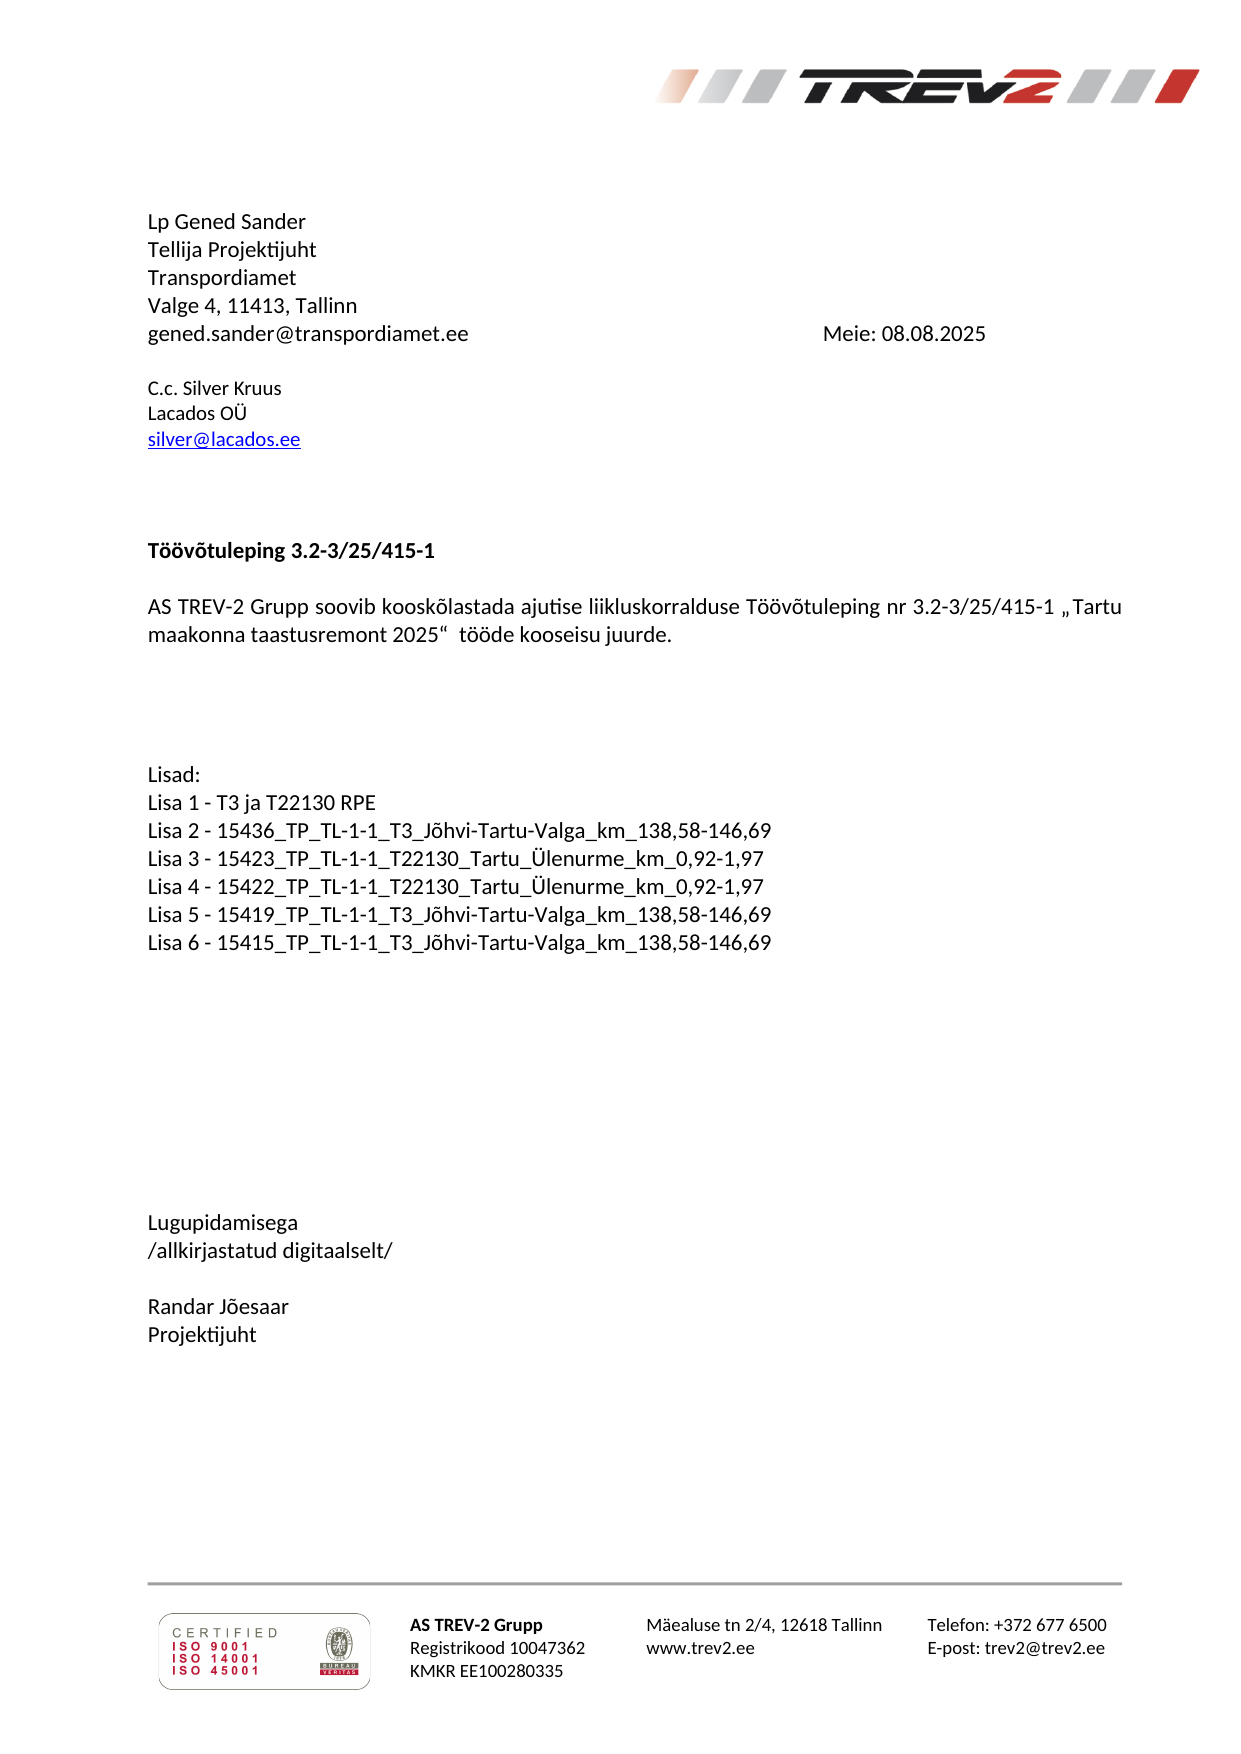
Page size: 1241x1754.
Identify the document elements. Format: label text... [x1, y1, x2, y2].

picture [158, 1613, 371, 1690]
text Transpordiamet [148, 263, 1122, 291]
text silver@lacados.ee [148, 426, 1122, 451]
text Lisa 2 - 15436_TP_TL-1-1_T3_Jõhvi-Tartu-Valga_km_138,58-146,69 [148, 816, 1122, 844]
text Lugupidamisega [148, 1208, 1122, 1236]
text Projektijuht [148, 1320, 1122, 1348]
picture [650, 0, 1237, 125]
text Valge 4, 11413, Tallinn [148, 291, 1122, 319]
text Lacados OÜ [148, 400, 1122, 426]
text C.c. Silver Kruus [148, 375, 1122, 400]
text Randar Jõesaar [148, 1292, 1122, 1320]
text /allkirjastatud digitaalselt/ [148, 1236, 1122, 1264]
text Lisa 4 - 15422_TP_TL-1-1_T22130_Tartu_Ülenurme_km_0,92-1,97 [148, 872, 1122, 900]
text Lisa 3 - 15423_TP_TL-1-1_T22130_Tartu_Ülenurme_km_0,92-1,97 [148, 844, 1122, 872]
text Lisa 1 - T3 ja T22130 RPE [148, 788, 1122, 816]
text Lp Gened Sander [148, 207, 1122, 235]
text AS TREV-2 Grupp soovib kooskõlastada ajutise liikluskorralduse Töövõtuleping nr 3.2-3/25/415-1 „Tartu maakonna taastusremont 2025“ tööde kooseisu juurde. [148, 592, 1122, 648]
text Tellija Projektijuht [148, 235, 1122, 263]
text Lisad: [148, 760, 1122, 788]
text Lisa 6 - 15415_TP_TL-1-1_T3_Jõhvi-Tartu-Valga_km_138,58-146,69 [148, 928, 1122, 956]
text Lisa 5 - 15419_TP_TL-1-1_T3_Jõhvi-Tartu-Valga_km_138,58-146,69 [148, 900, 1122, 928]
text Töövõtuleping 3.2-3/25/415-1 [148, 536, 1122, 564]
text gened.sander@transpordiamet.ee Meie: 08.08.2025 [148, 319, 1122, 347]
